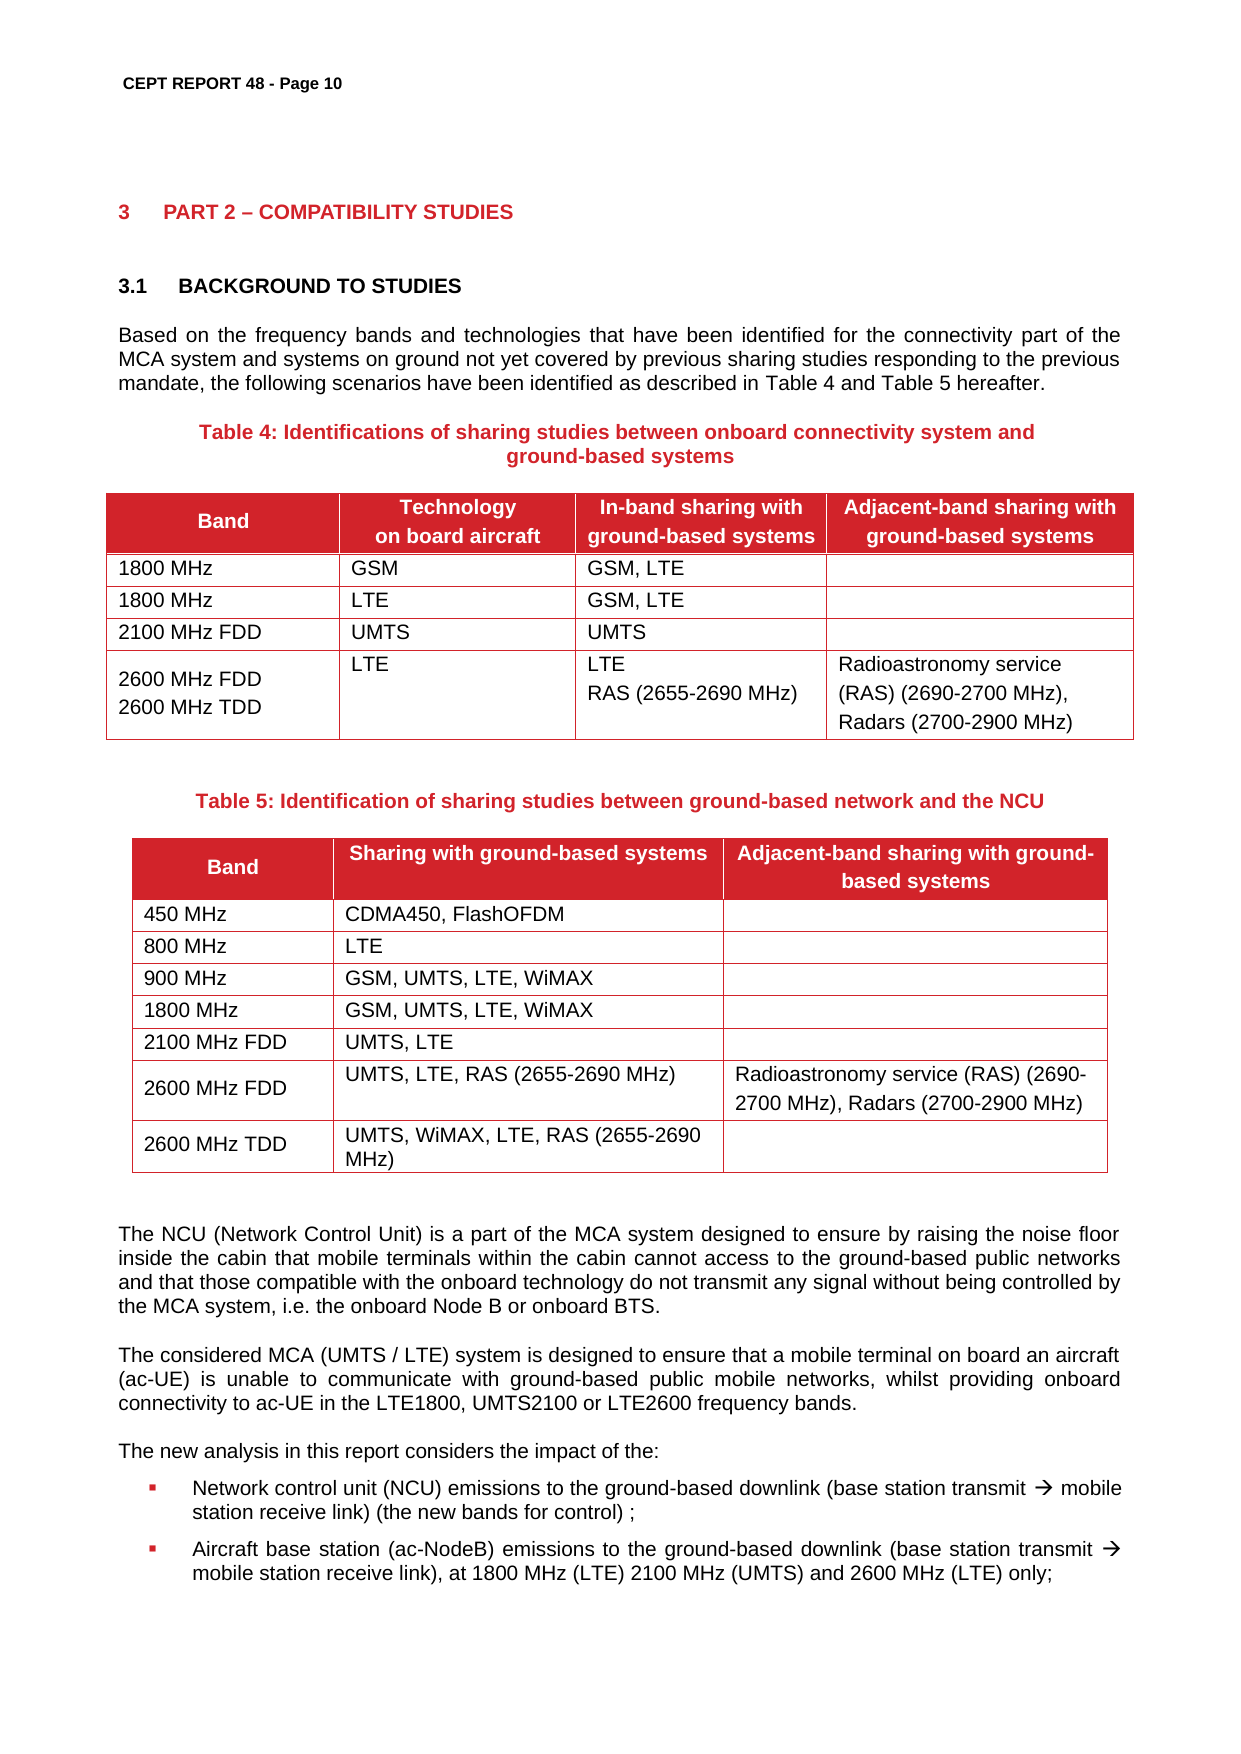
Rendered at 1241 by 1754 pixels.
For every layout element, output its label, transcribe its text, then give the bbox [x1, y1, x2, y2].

table_cell UMTS, WiMAX, LTE, RAS (2655-2690 MHz) [334, 1121, 723, 1172]
table_cell 900 MHz [133, 964, 333, 995]
table_cell UMTS [576, 619, 826, 650]
table_cell LTE [340, 651, 575, 739]
table_cell Radioastronomy service (RAS) (2690-2700 MHz), Radars (2700-2900 MHz) [724, 1061, 1107, 1120]
table_cell [724, 1029, 1107, 1059]
text The new analysis in this report considers the impact of the: [118, 1439, 1122, 1463]
table_header Band [133, 839, 333, 899]
table_header Sharing with ground-based systems [334, 839, 723, 899]
table_cell 450 MHz [133, 900, 333, 931]
table_cell [724, 964, 1107, 995]
table_cell UMTS [340, 619, 575, 650]
table_cell GSM [340, 555, 575, 586]
text Table 4: Identifications of sharing studies between onboard connectivity system and ground-based systems [118, 420, 1122, 468]
table_cell GSM, LTE [576, 587, 826, 618]
table_header Adjacent-band sharing with ground-based systems [827, 494, 1133, 553]
table_cell UMTS, LTE, RAS (2655-2690 MHz) [334, 1061, 723, 1120]
table_cell LTE [340, 587, 575, 618]
table_cell [827, 555, 1133, 586]
table_cell GSM, LTE [576, 555, 826, 586]
table_cell LTE RAS (2655-2690 MHz) [576, 651, 826, 739]
table_cell [724, 900, 1107, 931]
list Network control unit (NCU) emissions to the ground-based downlink (base station transmit mobile station receive link) (the new bands for control) ; [148, 1476, 1122, 1524]
text Table 5: Identification of sharing studies between ground-based network and the NCU [118, 789, 1122, 813]
table_header Adjacent-band sharing with ground-based systems [724, 839, 1107, 899]
table_cell GSM, UMTS, LTE, WiMAX [334, 996, 723, 1027]
table_cell Radioastronomy service (RAS) (2690-2700 MHz), Radars (2700-2900 MHz) [827, 651, 1133, 739]
table_cell 2600 MHz FDD [133, 1061, 333, 1120]
table_cell [827, 587, 1133, 618]
table_cell 1800 MHz [133, 996, 333, 1027]
table_cell 2100 MHz FDD [107, 619, 339, 650]
table_cell [827, 619, 1133, 650]
table_cell LTE [334, 932, 723, 963]
table_cell 2100 MHz FDD [133, 1029, 333, 1059]
table_cell 1800 MHz [107, 587, 339, 618]
table_cell [724, 932, 1107, 963]
subtitle Background to studies [118, 274, 1122, 298]
table_cell UMTS, LTE [334, 1029, 723, 1059]
table_cell [724, 996, 1107, 1027]
table_cell 800 MHz [133, 932, 333, 963]
subtitle PART 2 – COMPATIBILITY STUDIES [118, 200, 1122, 224]
text The considered MCA (UMTS / LTE) system is designed to ensure that a mobile terminal on board an aircraft (ac-UE) is unable to communicate with ground-based public mobile networks, whilst providing onboard connectivity to ac-UE in the LTE1800, UMTS2100 or LTE2600 frequency bands. [118, 1342, 1122, 1414]
table_header In-band sharing with ground-based systems [576, 494, 826, 553]
table_cell 1800 MHz [107, 555, 339, 586]
list Aircraft base station (ac-NodeB) emissions to the ground-based downlink (base station transmit mobile station receive link), at 1800 MHz (LTE) 2100 MHz (UMTS) and 2600 MHz (LTE) only; [148, 1536, 1122, 1584]
table_header Band [107, 494, 339, 553]
table_cell 2600 MHz FDD 2600 MHz TDD [107, 651, 339, 739]
text Based on the frequency bands and technologies that have been identified for the connectivity part of the MCA system and systems on ground not yet covered by previous sharing studies responding to the previous mandate, the following scenarios have been identified as described in Table 4 and Table 5 hereafter. [118, 323, 1122, 395]
table_cell GSM, UMTS, LTE, WiMAX [334, 964, 723, 995]
table_cell 2600 MHz TDD [133, 1121, 333, 1172]
text The NCU (Network Control Unit) is a part of the MCA system designed to ensure by raising the noise floor inside the cabin that mobile terminals within the cabin cannot access to the ground-based public networks and that those compatible with the onboard technology do not transmit any signal without being controlled by the MCA system, i.e. the onboard Node B or onboard BTS. [118, 1222, 1122, 1317]
table_cell CDMA450, FlashOFDM [334, 900, 723, 931]
table_header Technology on board aircraft [340, 494, 575, 553]
table_cell [724, 1121, 1107, 1172]
